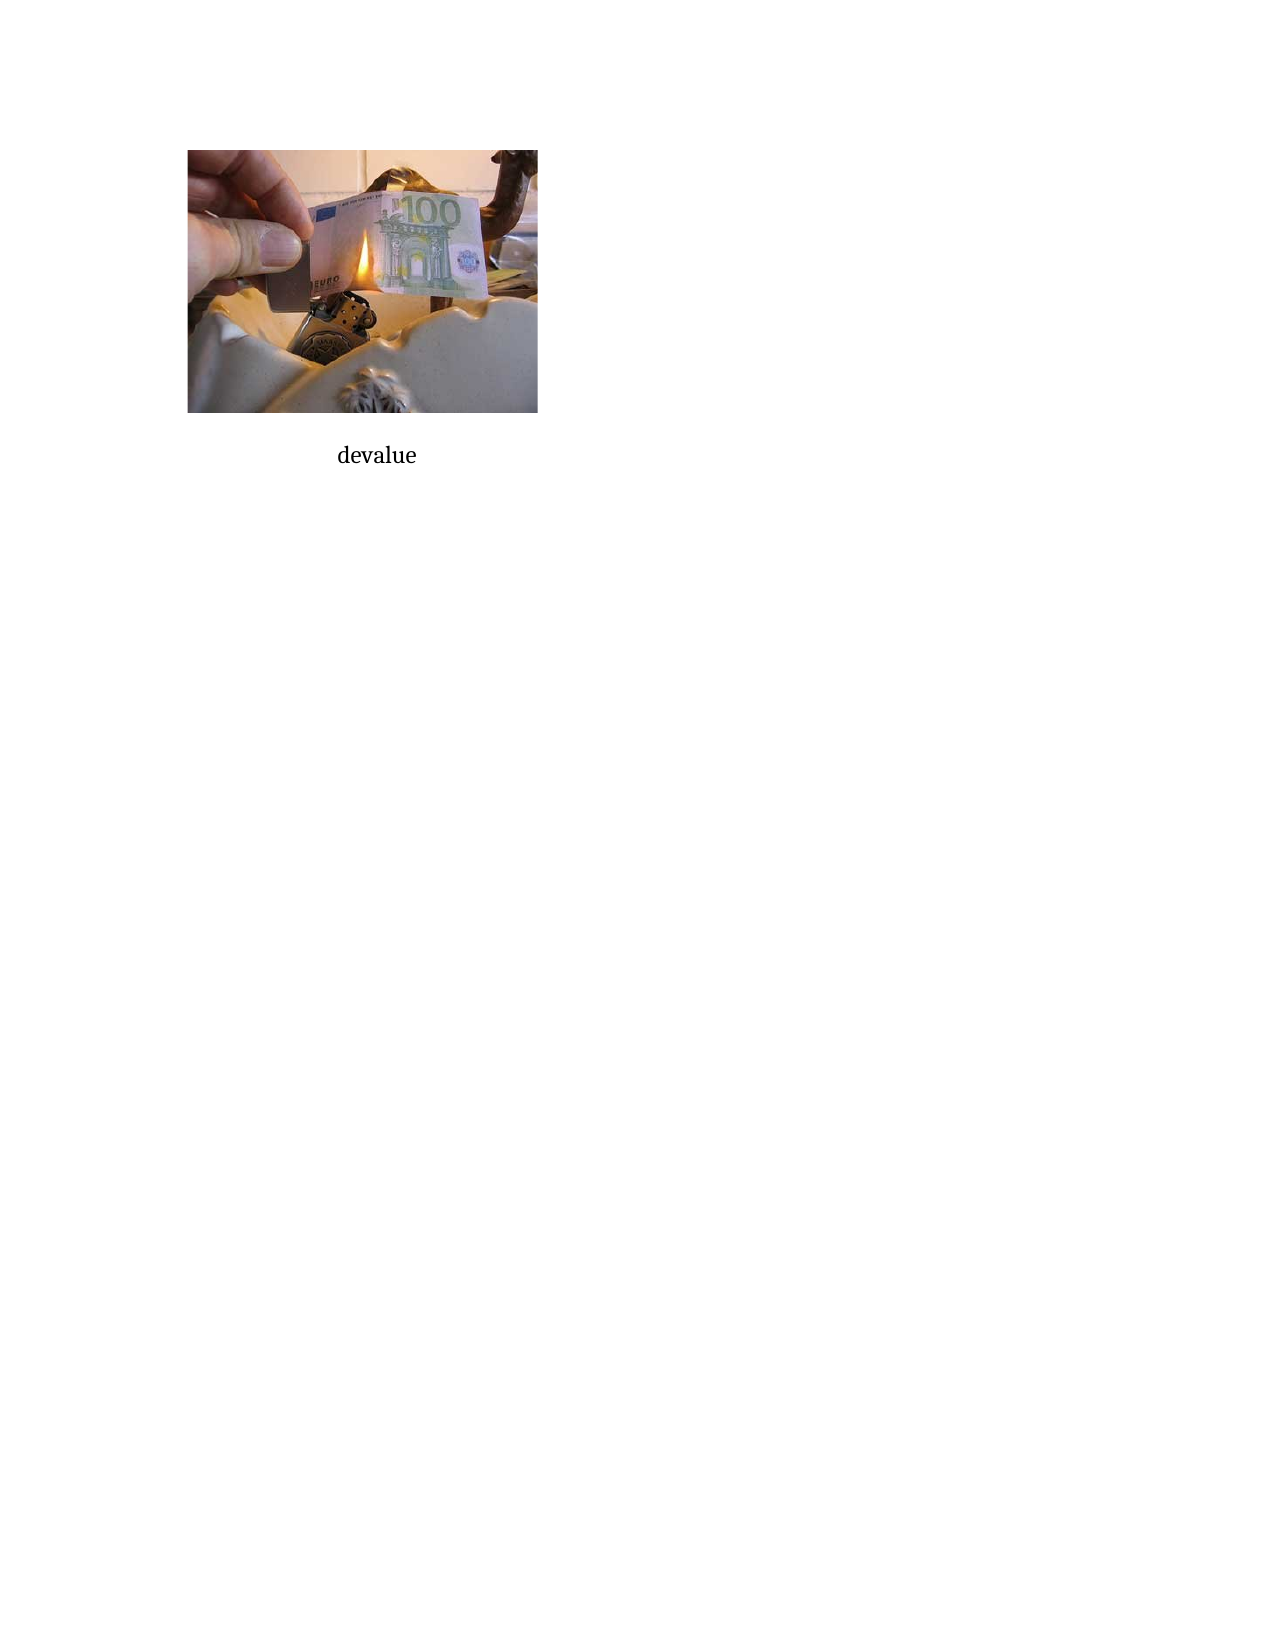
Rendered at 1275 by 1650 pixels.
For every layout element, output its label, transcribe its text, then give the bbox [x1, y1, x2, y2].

picture [187, 150, 538, 413]
text devalue [187, 441, 1087, 470]
